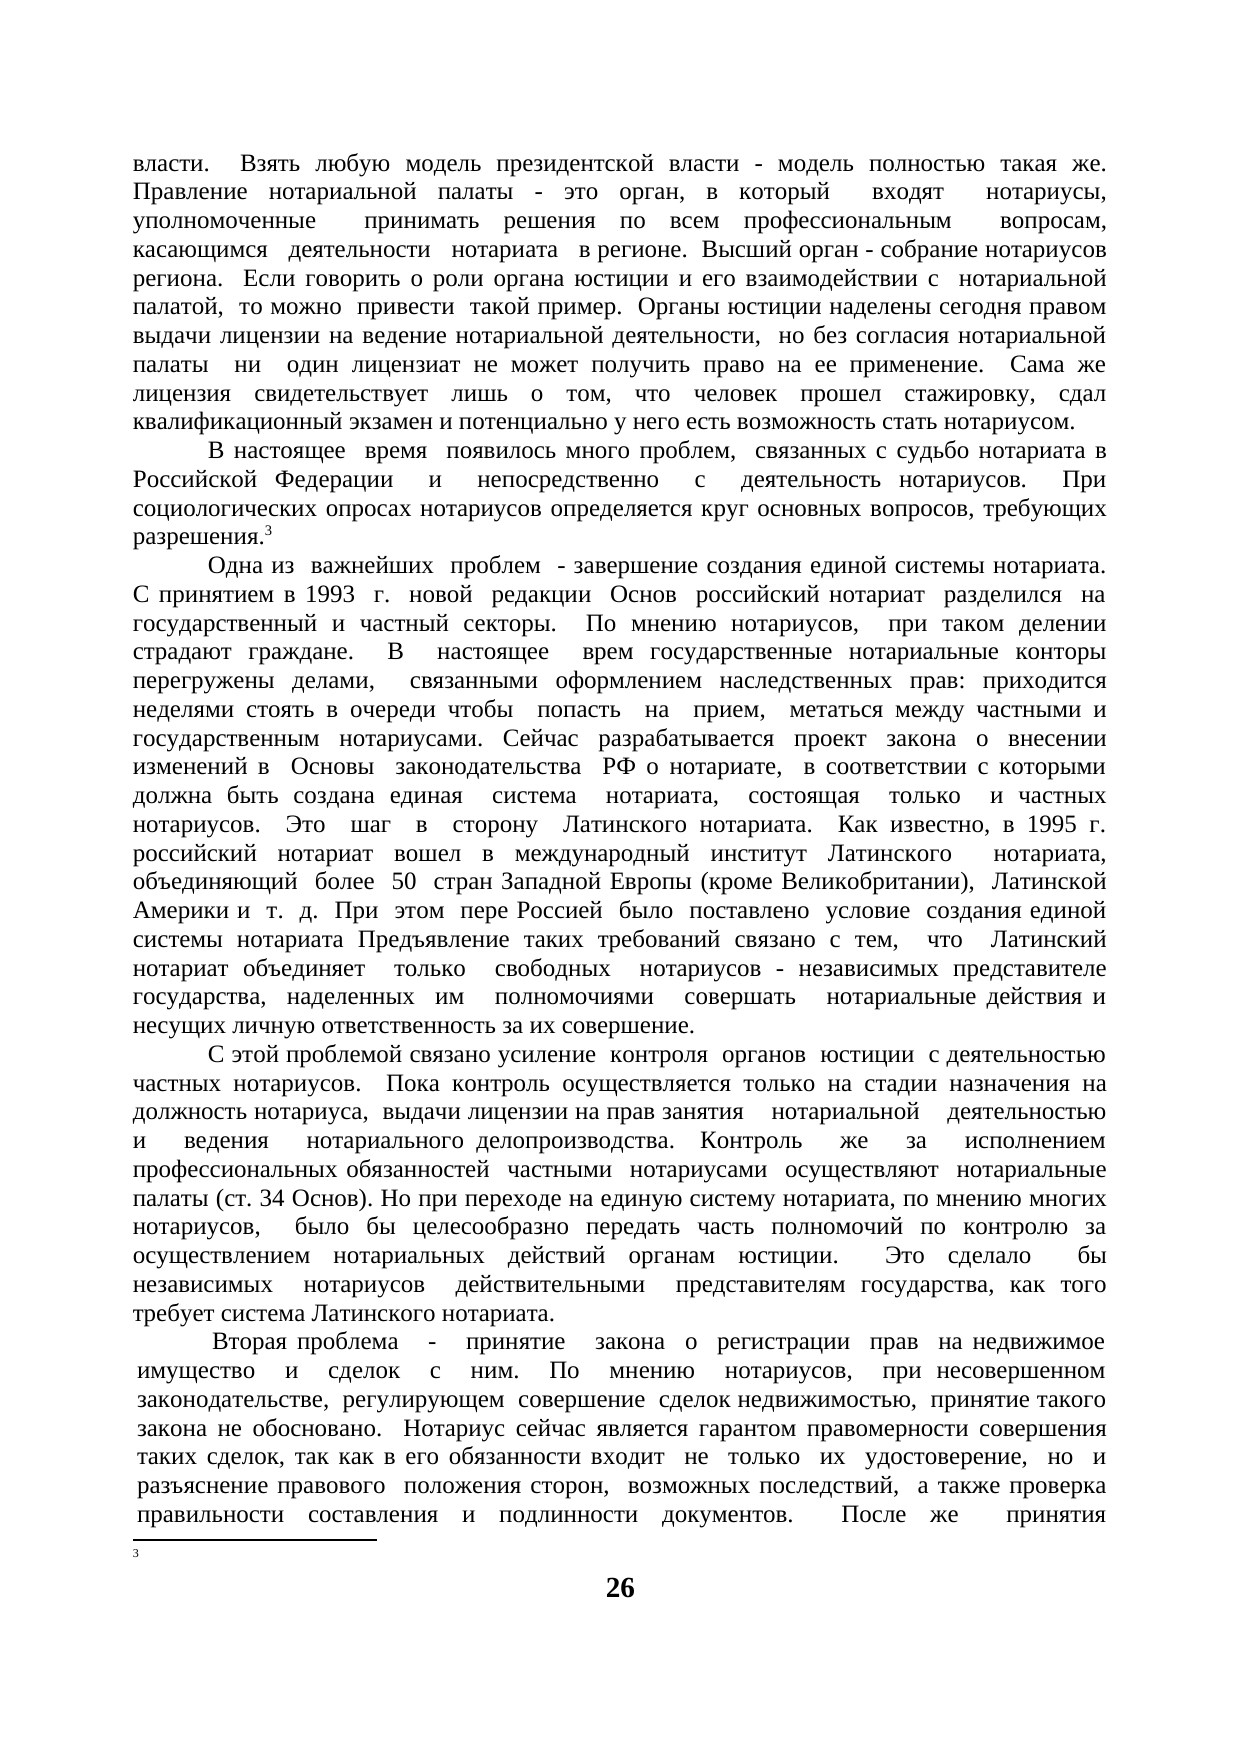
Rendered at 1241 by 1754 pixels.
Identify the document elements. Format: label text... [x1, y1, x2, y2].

text С этой проблемой связано усиление контроля органов юстиции с деятельностью частных нотариусов. Пока контроль осуществляется только на стадии назначения на должность нотариуса, выдачи лицензии на прав занятия нотариальной деятельностью и ведения нотариального делопроизводства. Контроль же за исполнением профессиональных обязанностей частными нотариусами осуществляют нотариальные палаты (ст. 34 Основ). Но при переходе на единую систему нотариата, по мнению многих нотариусов, было бы целесообразно передать часть полномочий по контролю за осуществлением нотариальных действий органам юстиции. Это сделало бы независимых нотариусов действительными представителям государства, как того требует система Латинского нотариата. [133, 1039, 1108, 1326]
text В настоящее время появилось много проблем, связанных с судьбо нотариата в Российской Федерации и непосредственно с деятельность нотариусов. При социологических опросах нотариусов определяется круг основных вопросов, требующих разрешения.3 [133, 435, 1108, 550]
text Одна из важнейших проблем - завершение создания единой системы нотариата. С принятием в 1993 г. новой редакции Основ российский нотариат разделился на государственный и частный секторы. По мнению нотариусов, при таком делении страдают граждане. В настоящее врем государственные нотариальные конторы перегружены делами, связанными оформлением наследственных прав: приходится неделями стоять в очереди чтобы попасть на прием, метаться между частными и государственным нотариусами. Сейчас разрабатывается проект закона о внесении изменений в Основы законодательства РФ о нотариате, в соответствии с которыми должна быть создана единая система нотариата, состоящая только и частных нотариусов. Это шаг в сторону Латинского нотариата. Как известно, в 1995 г. российский нотариат вошел в международный институт Латинского нотариата, объединяющий более 50 стран Западной Европы (кроме Великобритании), Латинской Америки и т. д. При этом пере Россией было поставлено условие создания единой системы нотариата Предъявление таких требований связано с тем, что Латинский нотариат объединяет только свободных нотариусов - независимых представителе государства, наделенных им полномочиями совершать нотариальные действия и несущих личную ответственность за их совершение. [133, 550, 1108, 1039]
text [137, 1326, 1108, 1528]
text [133, 148, 1108, 435]
